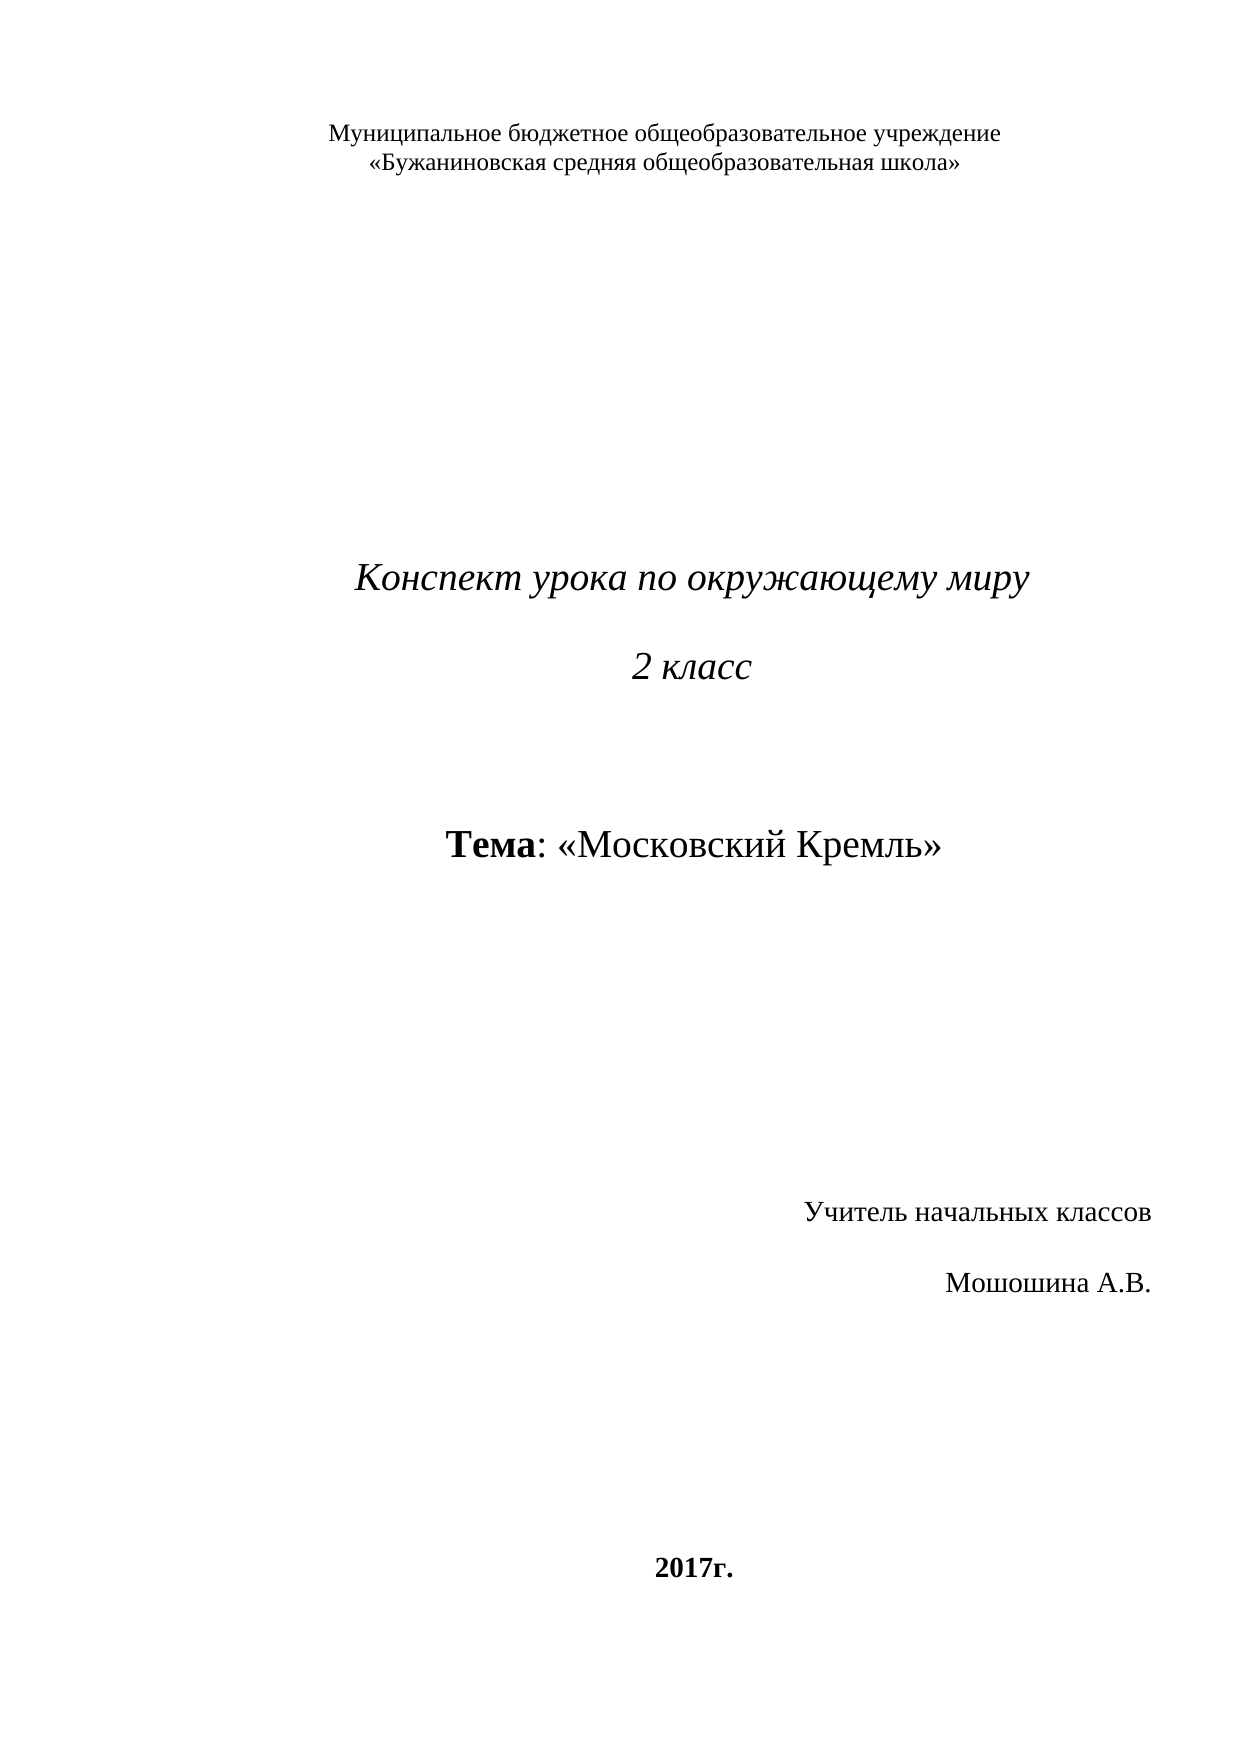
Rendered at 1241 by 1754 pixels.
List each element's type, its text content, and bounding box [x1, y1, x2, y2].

text 2017г. [177, 1550, 1152, 1584]
text Муниципальное бюджетное общеобразовательное учреждение [177, 118, 1152, 147]
text Тема: «Московский Кремль» [177, 821, 1152, 866]
text Мошошина А.В. [177, 1266, 1152, 1299]
text Конспект урока по окружающему миру [177, 554, 1152, 599]
text «Бужаниновская средняя общеобразовательная школа» [177, 147, 1152, 176]
text 2 класс [177, 643, 1152, 688]
text Учитель начальных классов [177, 1194, 1152, 1228]
